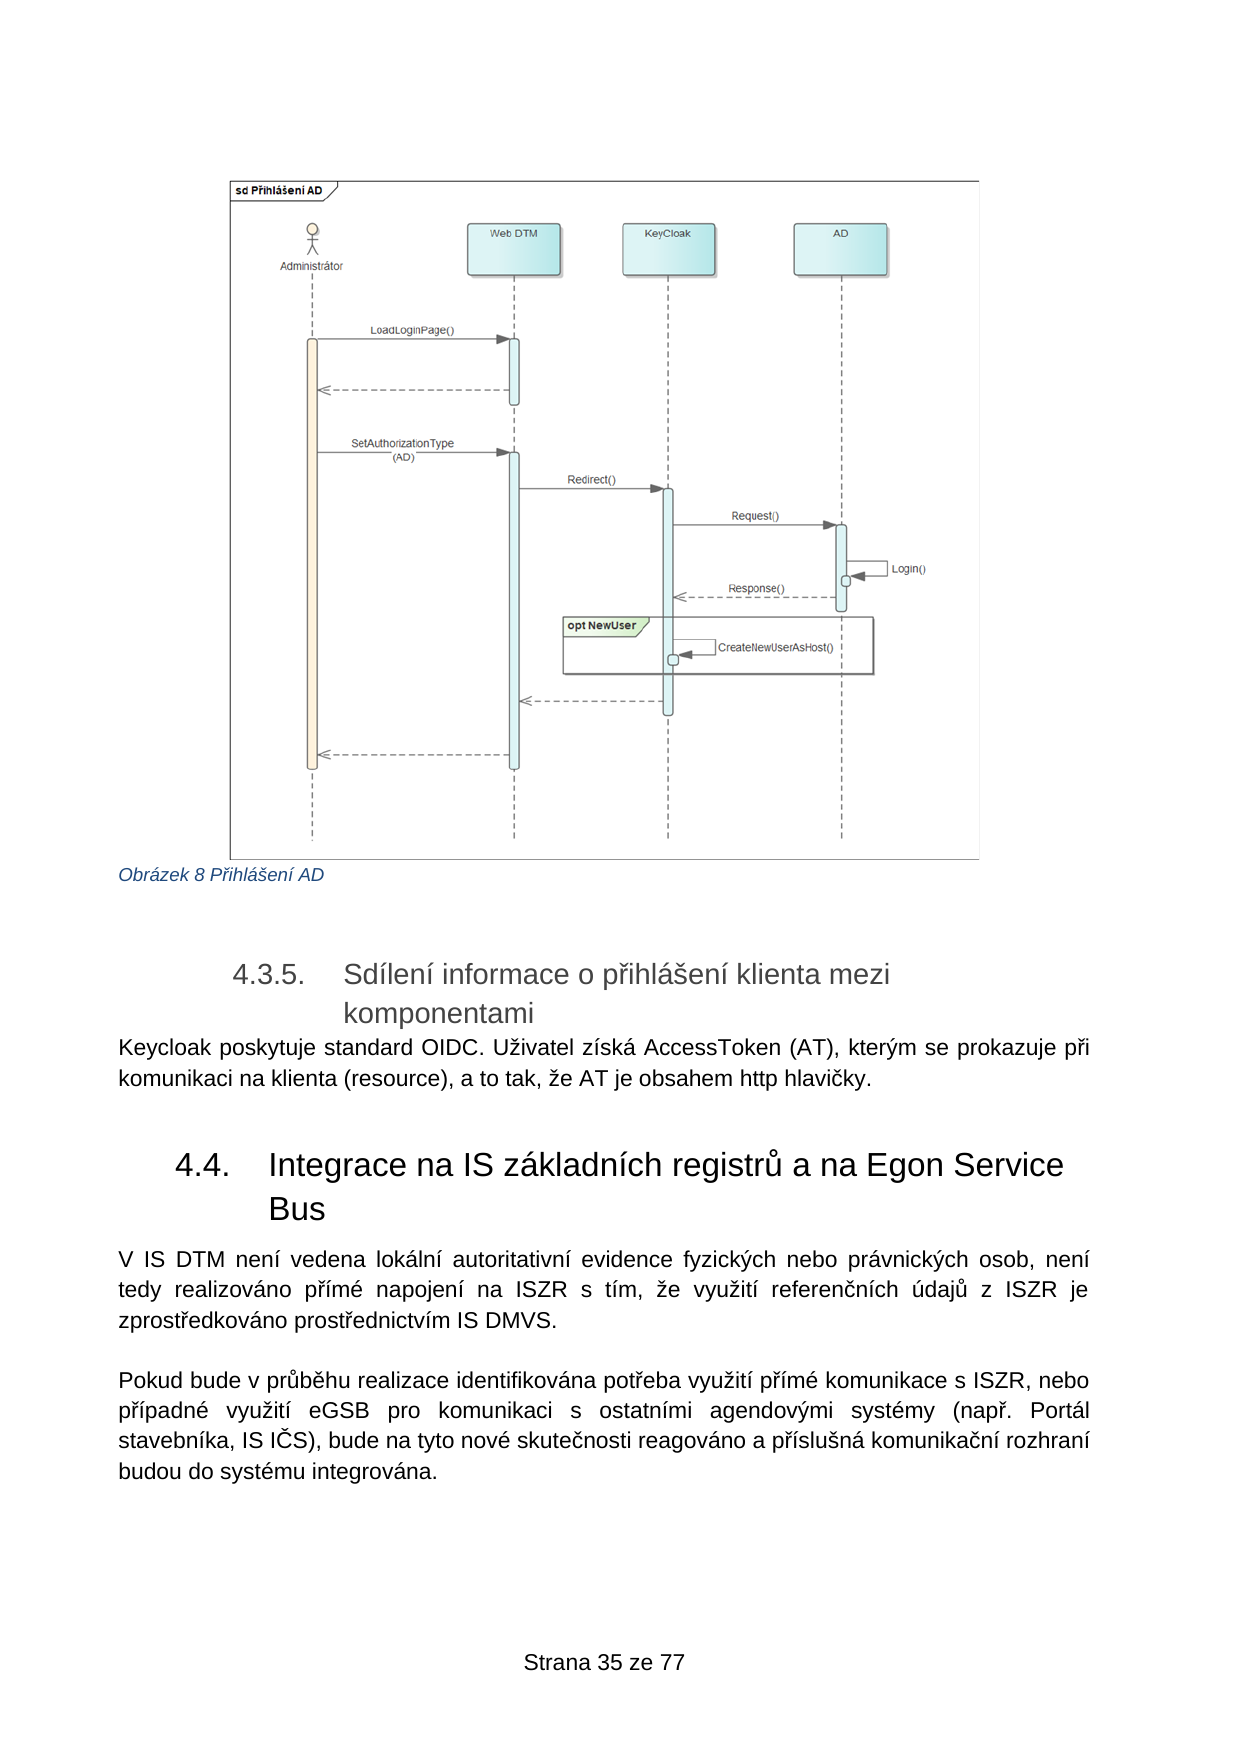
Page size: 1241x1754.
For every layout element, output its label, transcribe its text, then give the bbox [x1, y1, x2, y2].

text Pokud bude v průběhu realizace identifikována potřeba využití přímé komunikace s ISZR, nebo případné využití eGSB pro komunikaci s ostatními agendovými systémy (např. Portál stavebníka, IS IČS), bude na tyto nové skutečnosti reagováno a příslušná komunikační rozhraní budou do systému integrována. [118, 1367, 1090, 1484]
text V IS DTM není vedena lokální autoritativní evidence fyzických nebo právnických osob, není tedy realizováno přímé napojení na ISZR s tím, že využití referenčních údajů z ISZR je zprostředkováno prostřednictvím IS DMVS. [118, 1246, 1090, 1333]
subtitle Sdílení informace o přihlášení klienta mezi komponentami [306, 957, 1090, 1029]
text Obrázek 8 Přihlášení AD [118, 864, 1090, 885]
text Keycloak poskytuje standard OIDC. Uživatel získá AccessToken (AT), kterým se prokazuje při komunikaci na klienta (resource), a to tak, že AT je obsahem http hlavičky. [118, 1034, 1090, 1091]
picture [229, 180, 980, 860]
subtitle Integrace na IS základních registrů a na Egon Service Bus [231, 1145, 1090, 1228]
